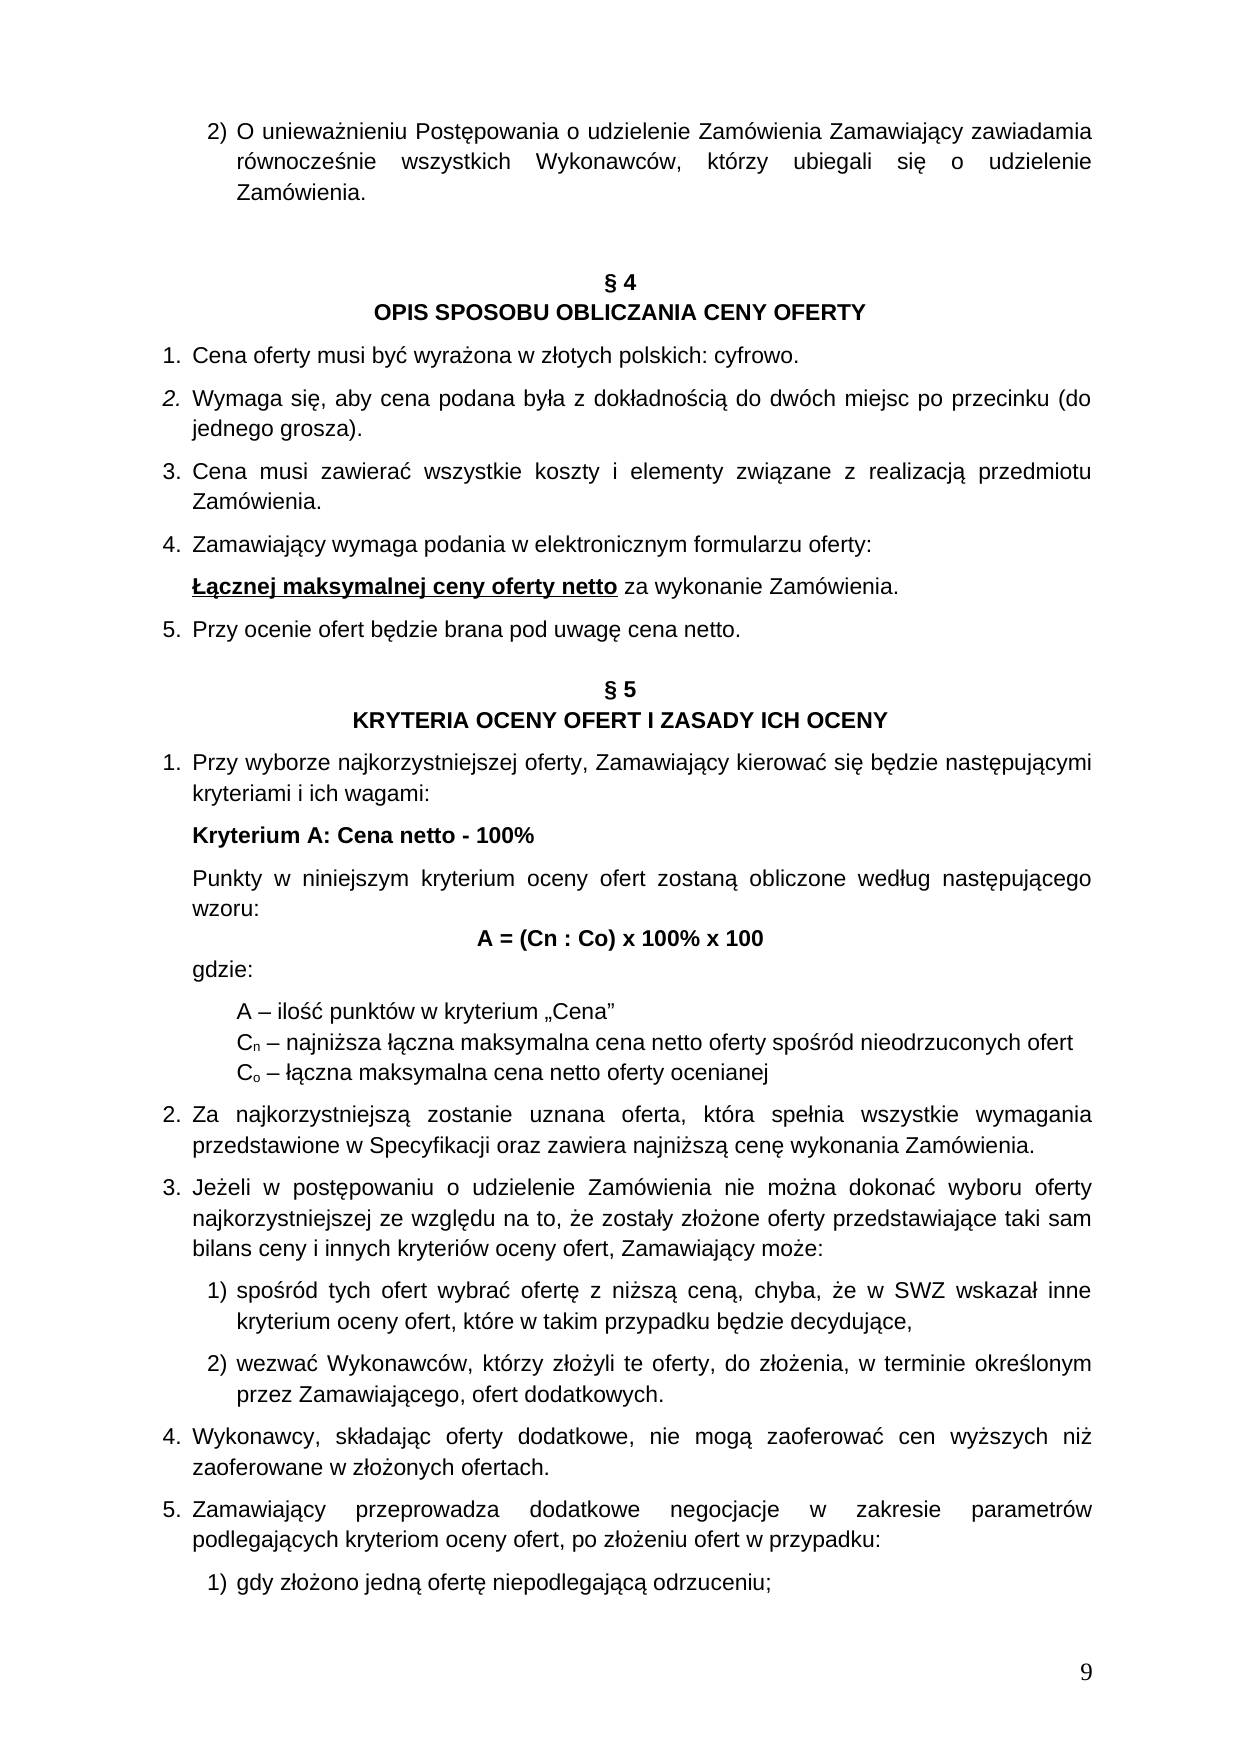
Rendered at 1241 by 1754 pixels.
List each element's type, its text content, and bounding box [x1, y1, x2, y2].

text A = (Cn : Co) x 100% x 100 [148, 925, 1092, 952]
text OPIS SPOSOBU OBLICZANIA CENY OFERTY [148, 299, 1092, 326]
text 1) spośród tych ofert wybrać ofertę z niższą ceną, chyba, że w SWZ wskazał inne kryterium oceny ofert, które w takim przypadku będzie decydujące, [207, 1277, 1092, 1334]
list Wymaga się, aby cena podana była z dokładnością do dwóch miejsc po przecinku (do jednego grosza). [162, 385, 1092, 441]
text 1) gdy złożono jedną ofertę niepodlegającą odrzuceniu; [207, 1569, 1092, 1596]
list Zamawiający wymaga podania w elektronicznym formularzu oferty: [162, 531, 1092, 557]
text 4. Wykonawcy, składając oferty dodatkowe, nie mogą zaoferować cen wyższych niż zaoferowane w złożonych ofertach. [162, 1423, 1092, 1480]
list Jeżeli w postępowaniu o udzielenie Zamówienia nie można dokonać wyboru oferty najkorzystniejszej ze względu na to, że zostały złożone oferty przedstawiające taki sam bilans ceny i innych kryteriów oceny ofert, Zamawiający może: [162, 1174, 1092, 1261]
text 2. Za najkorzystniejszą zostanie uznana oferta, która spełnia wszystkie wymagania przedstawione w Specyfikacji oraz zawiera najniższą cenę wykonania Zamówienia. [162, 1101, 1092, 1158]
text 5. Zamawiający przeprowadza dodatkowe negocjacje w zakresie parametrów podlegających kryteriom oceny ofert, po złożeniu ofert w przypadku: [162, 1496, 1092, 1553]
text Kryterium A: Cena netto - 100% [192, 822, 1092, 849]
text gdzie: [192, 956, 1092, 982]
text Łącznej maksymalnej ceny oferty netto za wykonanie Zamówienia. [192, 573, 1092, 600]
text 2) O unieważnieniu Postępowania o udzielenie Zamówienia Zamawiający zawiadamia równocześnie wszystkich Wykonawców, którzy ubiegali się o udzielenie Zamówienia. [207, 118, 1092, 205]
text § 5 [148, 676, 1092, 703]
text A – ilość punktów w kryterium „Cena” [236, 998, 1092, 1025]
text 2) wezwać Wykonawców, którzy złożyli te oferty, do złożenia, w terminie określonym przez Zamawiającego, ofert dodatkowych. [207, 1350, 1092, 1407]
list Przy ocenie ofert będzie brana pod uwagę cena netto. [162, 616, 1092, 642]
text Punkty w niniejszym kryterium oceny ofert zostaną obliczone według następującego wzoru: [192, 865, 1092, 922]
text 1. Przy wyborze najkorzystniejszej oferty, Zamawiający kierować się będzie następującymi kryteriami i ich wagami: [162, 749, 1092, 806]
list Cena musi zawierać wszystkie koszty i elementy związane z realizacją przedmiotu Zamówienia. [162, 458, 1092, 514]
text Co – łączna maksymalna cena netto oferty ocenianej [236, 1059, 1092, 1085]
text KRYTERIA OCENY OFERT I ZASADY ICH OCENY [148, 707, 1092, 733]
text § 4 [148, 269, 1092, 296]
text Cn – najniższa łączna maksymalna cena netto oferty spośród nieodrzuconych ofert [236, 1028, 1092, 1055]
list Cena oferty musi być wyrażona w złotych polskich: cyfrowo. [162, 342, 1092, 368]
